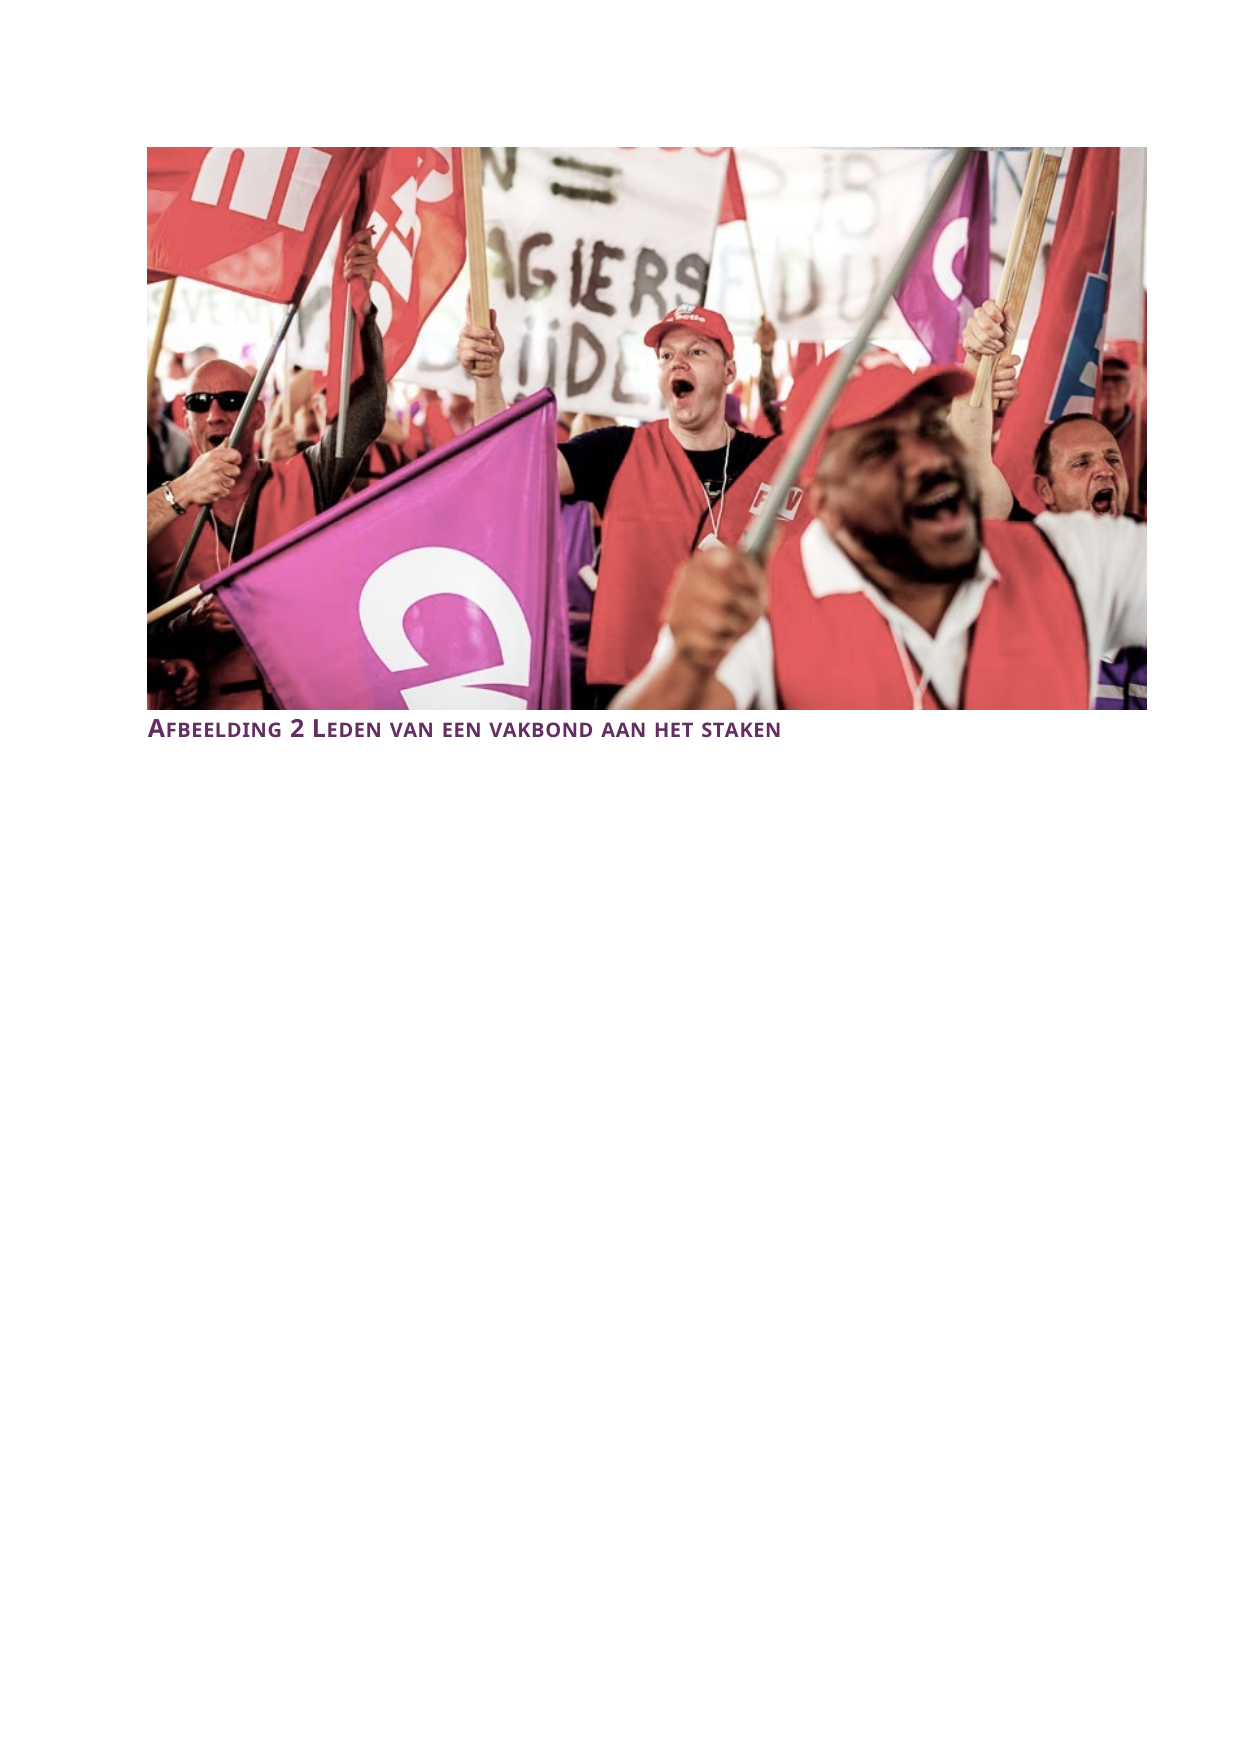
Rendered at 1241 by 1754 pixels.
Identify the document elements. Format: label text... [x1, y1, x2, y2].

picture [147, 147, 1147, 710]
text Afbeelding 2 Leden van een vakbond aan het staken [148, 710, 1093, 744]
